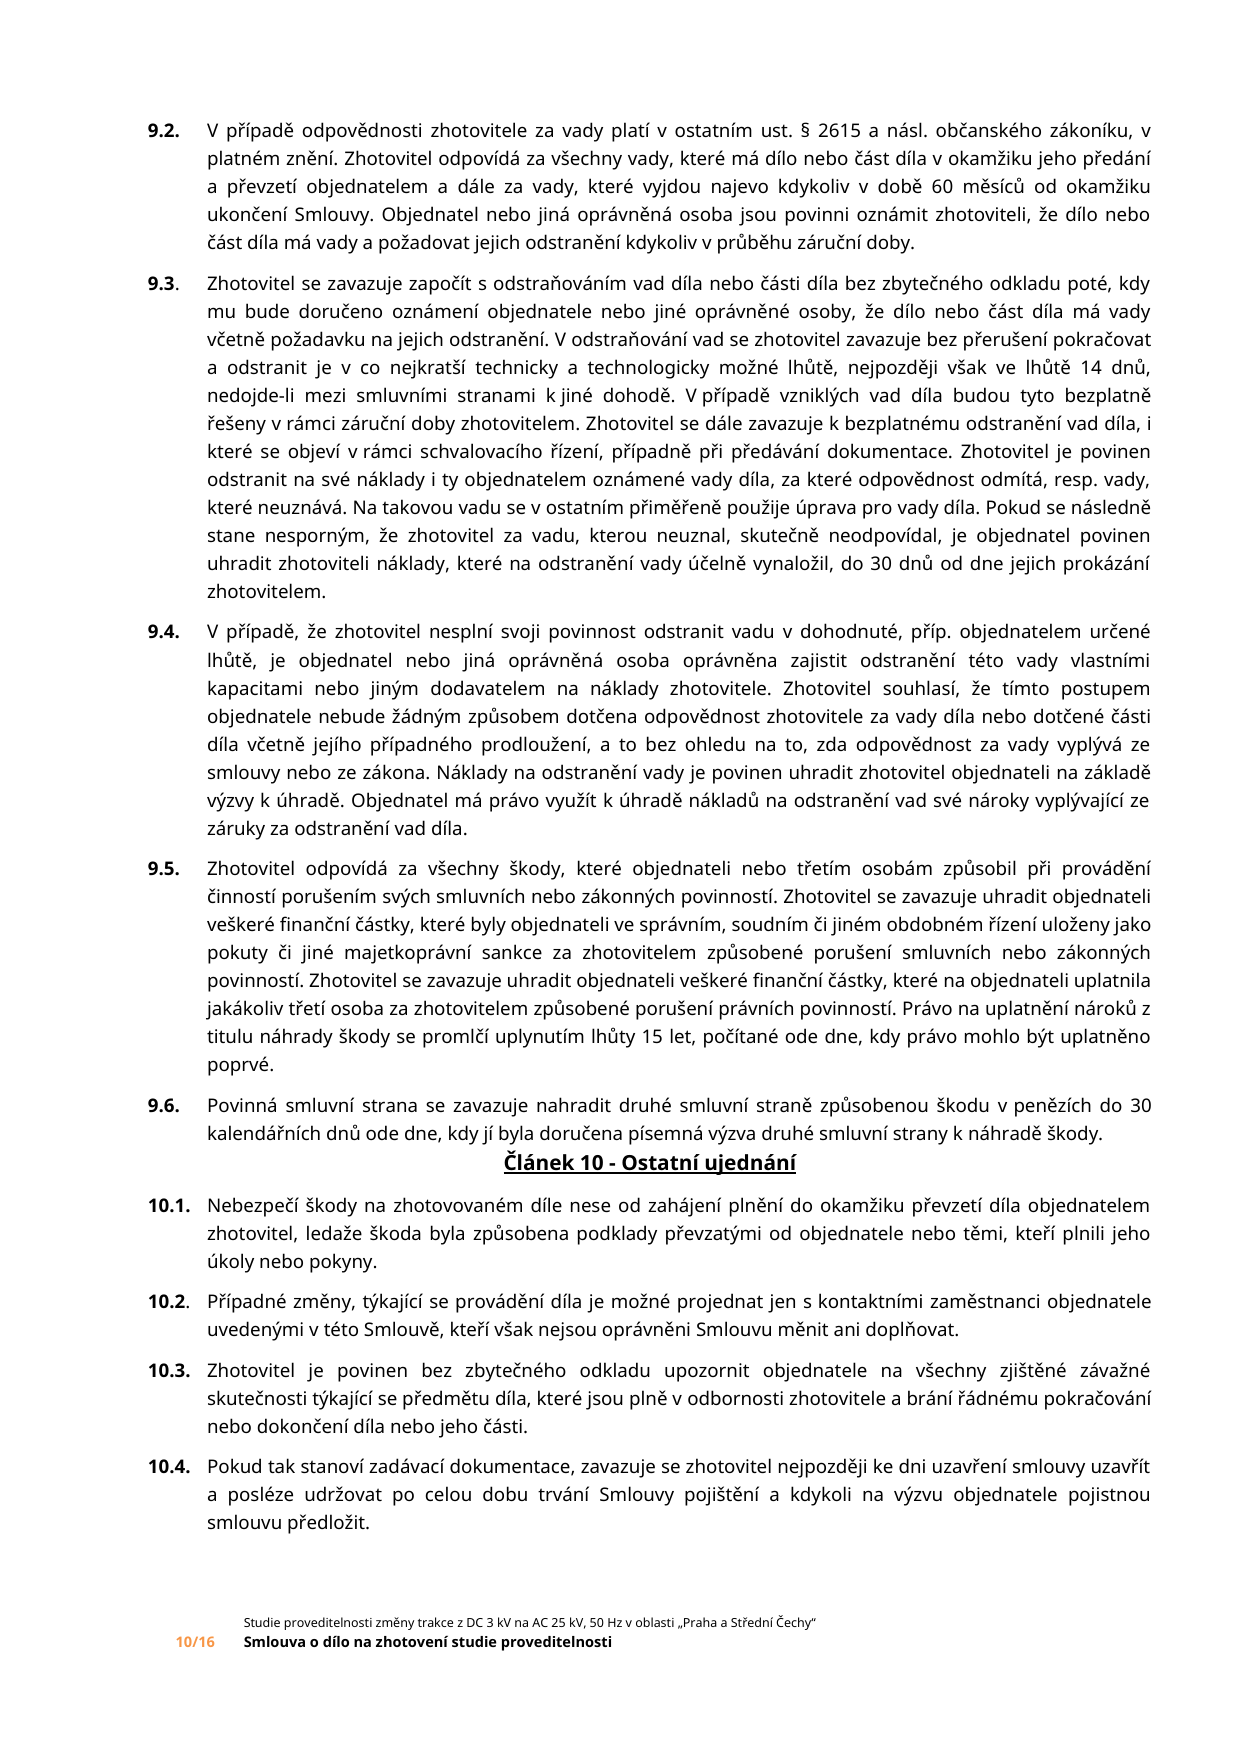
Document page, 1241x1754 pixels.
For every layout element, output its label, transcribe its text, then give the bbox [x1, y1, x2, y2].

text 9.2. V případě odpovědnosti zhotovitele za vady platí v ostatním ust. § 2615 a násl. občanského zákoníku, v platném znění. Zhotovitel odpovídá za všechny vady, které má dílo nebo část díla v okamžiku jeho předání a převzetí objednatelem a dále za vady, které vyjdou najevo kdykoliv v době 60 měsíců od okamžiku ukončení Smlouvy. Objednatel nebo jiná oprávněná osoba jsou povinni oznámit zhotoviteli, že dílo nebo část díla má vady a požadovat jejich odstranění kdykoliv v průběhu záruční doby. [148, 117, 1152, 255]
text 9.5. Zhotovitel odpovídá za všechny škody, které objednateli nebo třetím osobám způsobil při provádění činností porušením svých smluvních nebo zákonných povinností. Zhotovitel se zavazuje uhradit objednateli veškeré finanční částky, které byly objednateli ve správním, soudním či jiném obdobném řízení uloženy jako pokuty či jiné majetkoprávní sankce za zhotovitelem způsobené porušení smluvních nebo zákonných povinností. Zhotovitel se zavazuje uhradit objednateli veškeré finanční částky, které na objednateli uplatnila jakákoliv třetí osoba za zhotovitelem způsobené porušení právních povinností. Právo na uplatnění nároků z titulu náhrady škody se promlčí uplynutím lhůty 15 let, počítané ode dne, kdy právo mohlo být uplatněno poprvé. [148, 856, 1152, 1077]
text 10.1. Nebezpečí škody na zhotovovaném díle nese od zahájení plnění do okamžiku převzetí díla objednatelem zhotovitel, ledaže škoda byla způsobena podklady převzatými od objednatele nebo těmi, kteří plnili jeho úkoly nebo pokyny. [148, 1192, 1152, 1273]
text Článek 10 - Ostatní ujednání [148, 1148, 1152, 1177]
text 9.3. Zhotovitel se zavazuje započít s odstraňováním vad díla nebo části díla bez zbytečného odkladu poté, kdy mu bude doručeno oznámení objednatele nebo jiné oprávněné osoby, že dílo nebo část díla má vady včetně požadavku na jejich odstranění. V odstraňování vad se zhotovitel zavazuje bez přerušení pokračovat a odstranit je v co nejkratší technicky a technologicky možné lhůtě, nejpozději však ve lhůtě 14 dnů, nedojde-li mezi smluvními stranami k jiné dohodě. V případě vzniklých vad díla budou tyto bezplatně řešeny v rámci záruční doby zhotovitelem. Zhotovitel se dále zavazuje k bezplatnému odstranění vad díla, i které se objeví v rámci schvalovacího řízení, případně při předávání dokumentace. Zhotovitel je povinen odstranit na své náklady i ty objednatelem oznámené vady díla, za které odpovědnost odmítá, resp. vady, které neuznává. Na takovou vadu se v ostatním přiměřeně použije úprava pro vady díla. Pokud se následně stane nesporným, že zhotovitel za vadu, kterou neuznal, skutečně neodpovídal, je objednatel povinen uhradit zhotoviteli náklady, které na odstranění vady účelně vynaložil, do 30 dnů od dne jejich prokázání zhotovitelem. [148, 270, 1152, 604]
text 10.4. Pokud tak stanoví zadávací dokumentace, zavazuje se zhotovitel nejpozději ke dni uzavření smlouvy uzavřít a posléze udržovat po celou dobu trvání Smlouvy pojištění a kdykoli na výzvu objednatele pojistnou smlouvu předložit. [148, 1454, 1152, 1535]
text 9.4. V případě, že zhotovitel nesplní svoji povinnost odstranit vadu v dohodnuté, příp. objednatelem určené lhůtě, je objednatel nebo jiná oprávněná osoba oprávněna zajistit odstranění této vady vlastními kapacitami nebo jiným dodavatelem na náklady zhotovitele. Zhotovitel souhlasí, že tímto postupem objednatele nebude žádným způsobem dotčena odpovědnost zhotovitele za vady díla nebo dotčené části díla včetně jejího případného prodloužení, a to bez ohledu na to, zda odpovědnost za vady vyplývá ze smlouvy nebo ze zákona. Náklady na odstranění vady je povinen uhradit zhotovitel objednateli na základě výzvy k úhradě. Objednatel má právo využít k úhradě nákladů na odstranění vad své nároky vyplývající ze záruky za odstranění vad díla. [148, 619, 1152, 841]
text 10.3. Zhotovitel je povinen bez zbytečného odkladu upozornit objednatele na všechny zjištěné závažné skutečnosti týkající se předmětu díla, které jsou plně v odbornosti zhotovitele a brání řádnému pokračování nebo dokončení díla nebo jeho části. [148, 1357, 1152, 1439]
text 9.6. Povinná smluvní strana se zavazuje nahradit druhé smluvní straně způsobenou škodu v penězích do 30 kalendářních dnů ode dne, kdy jí byla doručena písemná výzva druhé smluvní strany k náhradě škody. [148, 1092, 1152, 1146]
text 10.2. Případné změny, týkající se provádění díla je možné projednat jen s kontaktními zaměstnanci objednatele uvedenými v této Smlouvě, kteří však nejsou oprávněni Smlouvu měnit ani doplňovat. [148, 1288, 1152, 1342]
